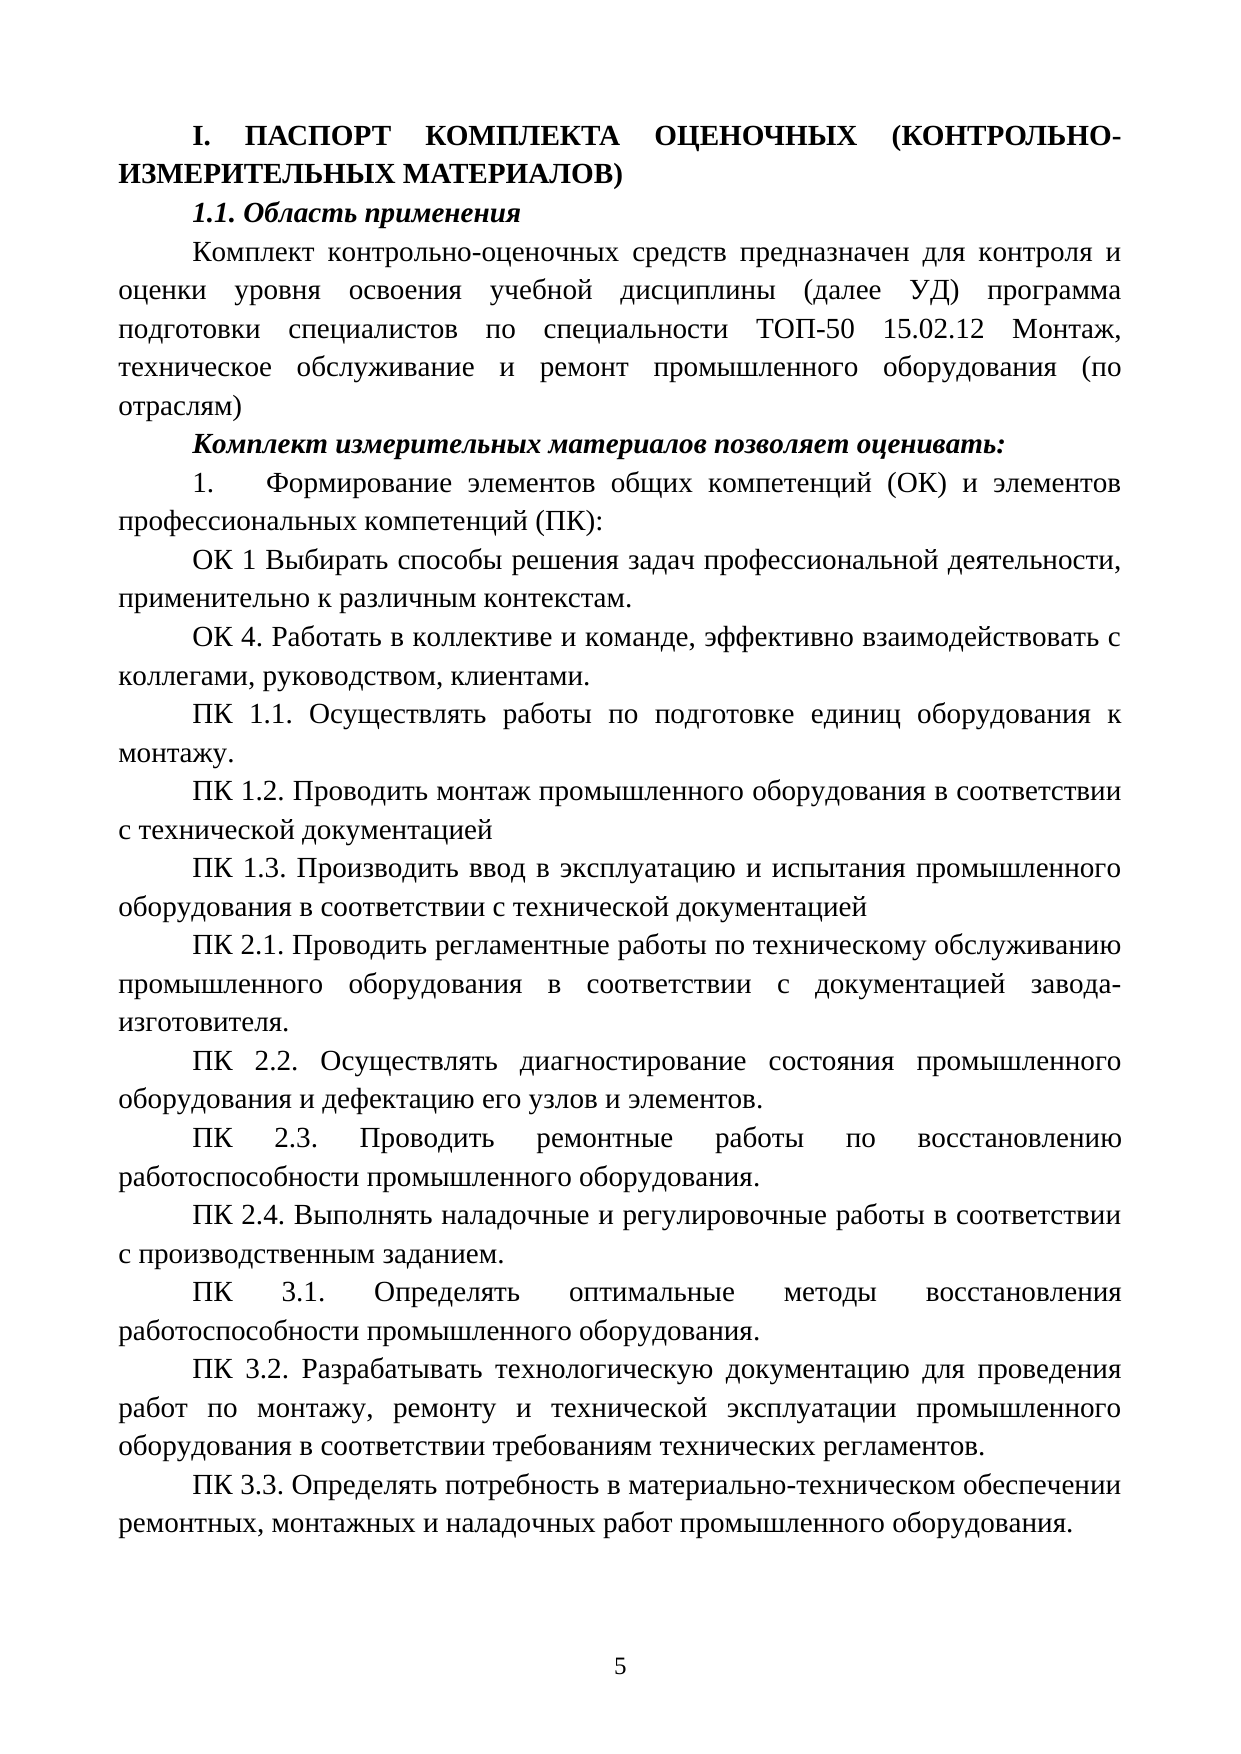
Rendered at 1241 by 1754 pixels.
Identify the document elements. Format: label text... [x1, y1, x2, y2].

text ПК 2.3. Проводить ремонтные работы по восстановлению работоспособности промышленного оборудования. [118, 1120, 1122, 1192]
list Формирование элементов общих компетенций (ОК) и элементов профессиональных компетенций (ПК): [118, 465, 1122, 537]
text Комплект измерительных материалов позволяет оценивать: [118, 426, 1122, 460]
text ПК 2.4. Выполнять наладочные и регулировочные работы в соответствии с производственным заданием. [118, 1197, 1122, 1269]
text ПК 1.1. Осуществлять работы по подготовке единиц оборудования к монтажу. [118, 696, 1122, 768]
text ОК 1 Выбирать способы решения задач профессиональной деятельности, применительно к различным контекстам. [118, 542, 1122, 614]
text ПК 1.3. Производить ввод в эксплуатацию и испытания промышленного оборудования в соответствии с технической документацией [118, 850, 1122, 922]
text ПК 3.1. Определять оптимальные методы восстановления работоспособности промышленного оборудования. [118, 1274, 1122, 1346]
text ПК 2.2. Осуществлять диагностирование состояния промышленного оборудования и дефектацию его узлов и элементов. [118, 1043, 1122, 1115]
text ПК 3.2. Разрабатывать технологическую документацию для проведения работ по монтажу, ремонту и технической эксплуатации промышленного оборудования в соответствии требованиям технических регламентов. [118, 1351, 1122, 1462]
text ОК 4. Работать в коллективе и команде, эффективно взаимодействовать с коллегами, руководством, клиентами. [118, 619, 1122, 691]
subtitle I. ПАСПОРТ КОМПЛЕКТА ОЦЕНОЧНЫХ (КОНТРОЛЬНО-ИЗМЕРИТЕЛЬНЫХ МАТЕРИАЛОВ) [118, 118, 1122, 190]
text Комплект контрольно-оценочных средств предназначен для контроля и оценки уровня освоения учебной дисциплины (далее УД) программа подготовки специалистов по специальности ТОП-50 15.02.12 Монтаж, техническое обслуживание и ремонт промышленного оборудования (по отраслям) [118, 234, 1122, 421]
text ПК 1.2. Проводить монтаж промышленного оборудования в соответствии с технической документацией [118, 773, 1122, 845]
text ПК 3.3. Определять потребность в материально-техническом обеспечении ремонтных, монтажных и наладочных работ промышленного оборудования. [118, 1467, 1122, 1539]
text ПК 2.1. Проводить регламентные работы по техническому обслуживанию промышленного оборудования в соответствии с документацией завода-изготовителя. [118, 927, 1122, 1038]
subtitle 1.1. Область применения [118, 195, 1122, 229]
